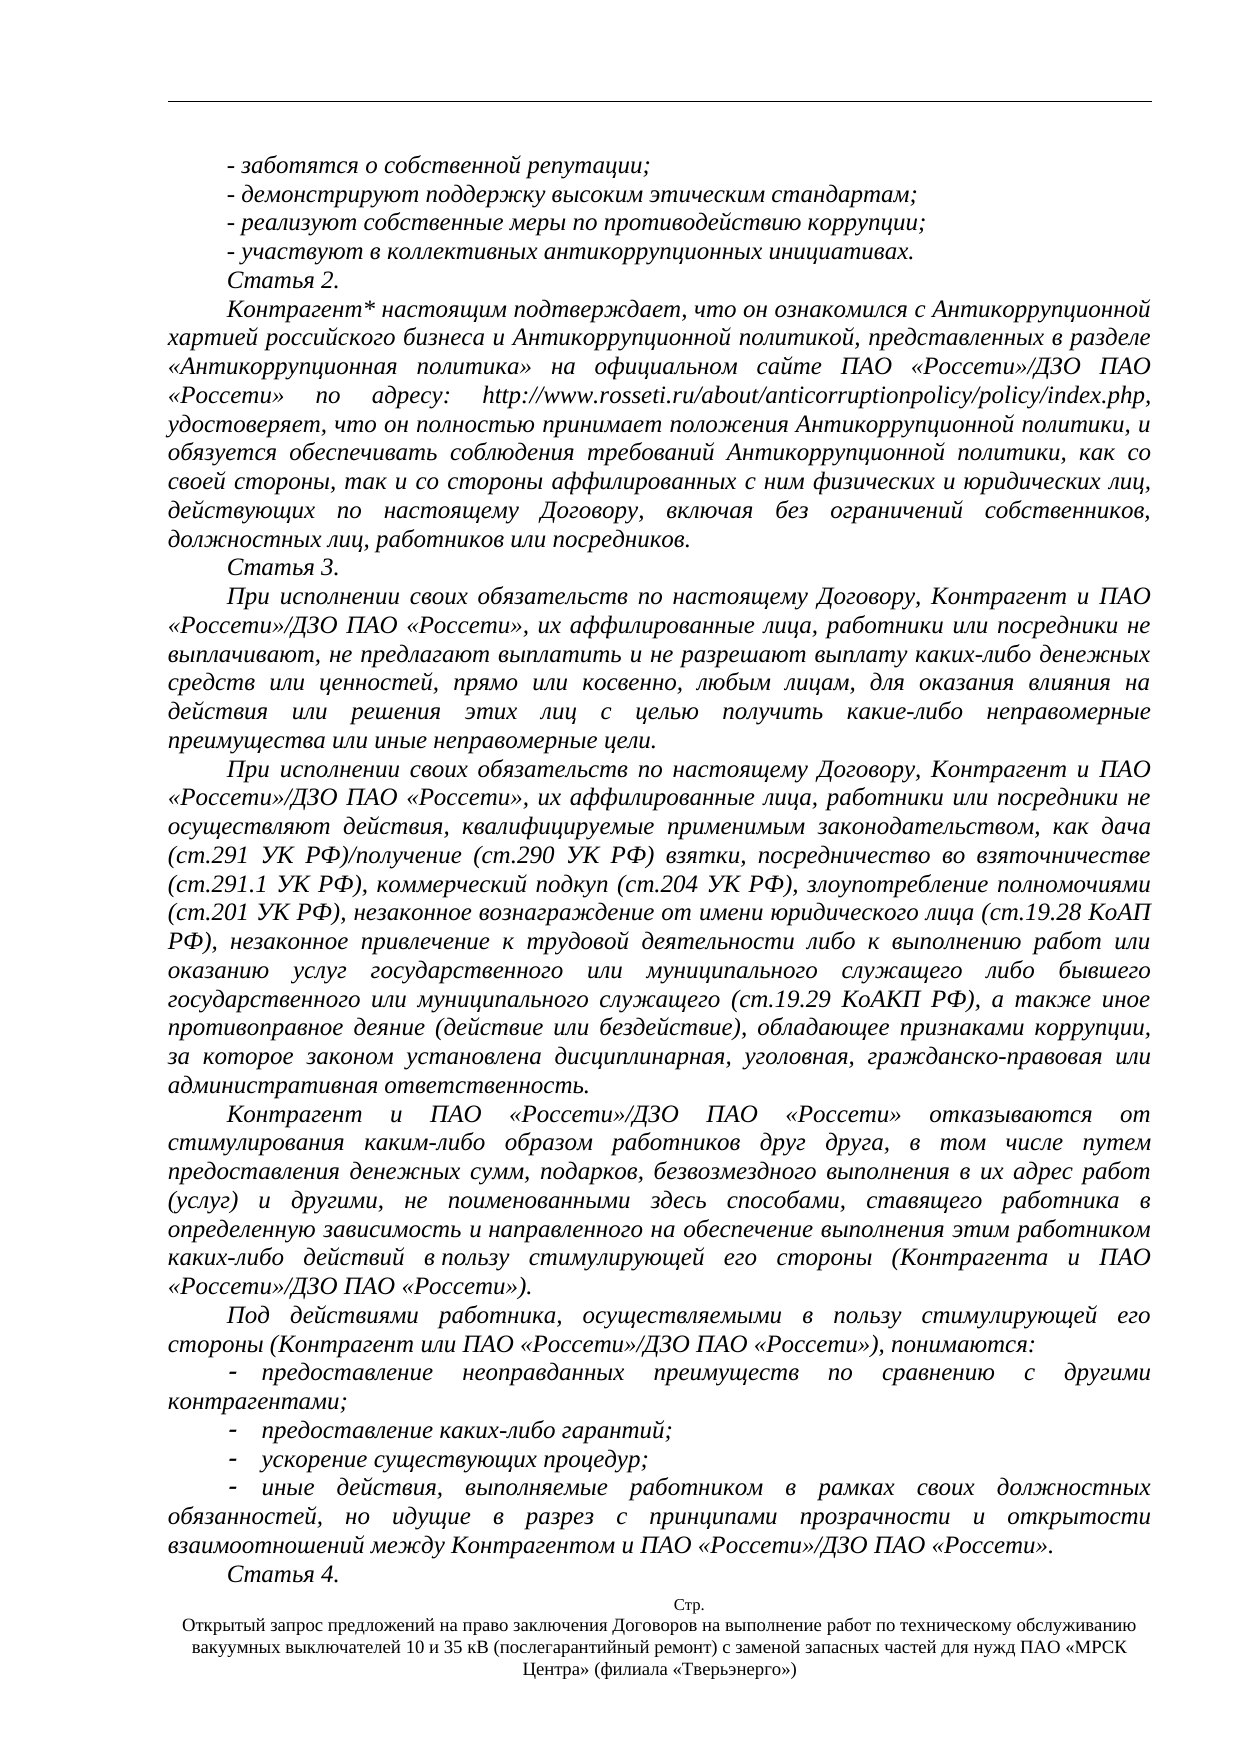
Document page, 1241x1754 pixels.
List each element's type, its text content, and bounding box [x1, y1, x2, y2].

list предоставление неоправданных преимуществ по сравнению с другими контрагентами; [168, 1357, 1152, 1415]
text - реализуют собственные меры по противодействию коррупции; [168, 207, 1152, 236]
text Контрагент* настоящим подтверждает, что он ознакомился с Антикоррупционной хартией российского бизнеса и Антикоррупционной политикой, представленных в разделе «Антикоррупционная политика» на официальном сайте ПАО «Россети»/ДЗО ПАО «Россети» по адресу: http://www.rosseti.ru/about/anticorruptionpolicy/policy/index.php, удостоверяет, что он полностью принимает положения Антикоррупционной политики, и обязуется обеспечивать соблюдения требований Антикоррупционной политики, как со своей стороны, так и со стороны аффилированных с ним физических и юридических лиц, действующих по настоящему Договору, включая без ограничений собственников, должностных лиц, работников или посредников. [168, 294, 1152, 552]
text Статья 4. [168, 1559, 1152, 1587]
text При исполнении своих обязательств по настоящему Договору, Контрагент и ПАО «Россети»/ДЗО ПАО «Россети», их аффилированные лица, работники или посредники не выплачивают, не предлагают выплатить и не разрешают выплату каких-либо денежных средств или ценностей, прямо или косвенно, любым лицам, для оказания влияния на действия или решения этих лиц с целью получить какие-либо неправомерные преимущества или иные неправомерные цели. [168, 581, 1152, 754]
list ускорение существующих процедур; [168, 1444, 1152, 1472]
text При исполнении своих обязательств по настоящему Договору, Контрагент и ПАО «Россети»/ДЗО ПАО «Россети», их аффилированные лица, работники или посредники не осуществляют действия, квалифицируемые применимым законодательством, как дача (ст.291 УК РФ)/получение (ст.290 УК РФ) взятки, посредничество во взяточничестве (ст.291.1 УК РФ), коммерческий подкуп (ст.204 УК РФ), злоупотребление полномочиями (ст.201 УК РФ), незаконное вознаграждение от имени юридического лица (ст.19.28 КоАП РФ), незаконное привлечение к трудовой деятельности либо к выполнению работ или оказанию услуг государственного или муниципального служащего либо бывшего государственного или муниципального служащего (ст.19.29 КоАКП РФ), а также иное противоправное деяние (действие или бездействие), обладающее признаками коррупции, за которое законом установлена дисциплинарная, уголовная, гражданско-правовая или административная ответственность. [168, 754, 1152, 1099]
text Под действиями работника, осуществляемыми в пользу стимулирующей его стороны (Контрагент или ПАО «Россети»/ДЗО ПАО «Россети»), понимаются: [168, 1300, 1152, 1357]
list иные действия, выполняемые работником в рамках своих должностных обязанностей, но идущие в разрез с принципами прозрачности и открытости взаимоотношений между Контрагентом и ПАО «Россети»/ДЗО ПАО «Россети». [168, 1472, 1152, 1559]
text - заботятся о собственной репутации; [168, 150, 1152, 179]
list предоставление каких-либо гарантий; [168, 1415, 1152, 1444]
text - участвуют в коллективных антикоррупционных инициативах. [168, 236, 1152, 265]
text Контрагент и ПАО «Россети»/ДЗО ПАО «Россети» отказываются от стимулирования каким-либо образом работников друг друга, в том числе путем предоставления денежных сумм, подарков, безвозмездного выполнения в их адрес работ (услуг) и другими, не поименованными здесь способами, ставящего работника в определенную зависимость и направленного на обеспечение выполнения этим работником каких-либо действий в пользу стимулирующей его стороны (Контрагента и ПАО «Россети»/ДЗО ПАО «Россети»). [168, 1099, 1152, 1300]
text - демонстрируют поддержку высоким этическим стандартам; [168, 179, 1152, 207]
text Статья 3. [168, 552, 1152, 581]
text Статья 2. [168, 265, 1152, 294]
